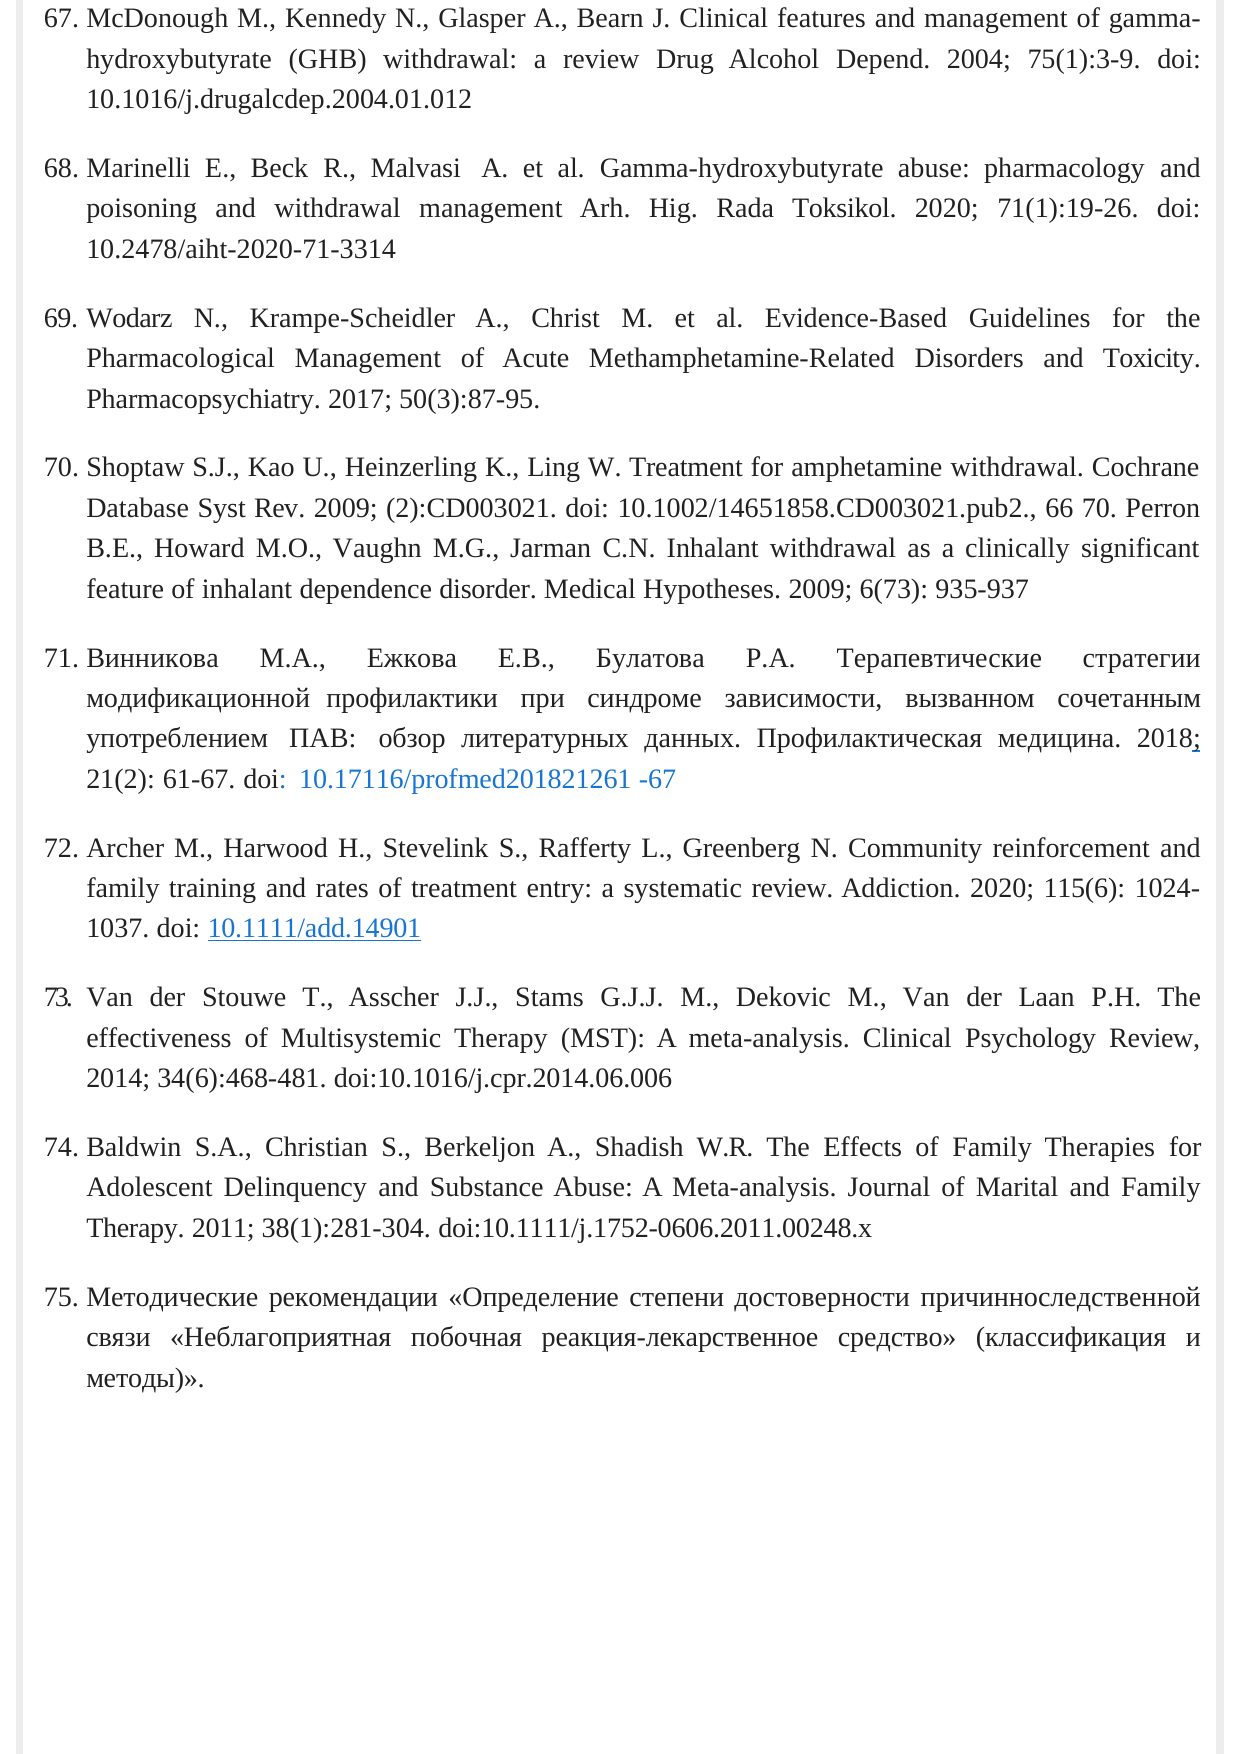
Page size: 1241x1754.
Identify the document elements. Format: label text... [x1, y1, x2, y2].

list Методические рекомендации «Определение степени достоверности причинноследственной связи «Неблагоприятная побочная реакция-лекарственное средство» (классификация и методы)». [44, 1280, 1201, 1393]
list Van der Stouwe T., Asscher J.J., Stams G.J.J. M., Dekovic M., Van der Laan P.H. The effectiveness of Multisystemic Therapy (MST): A meta-analysis. Clinical Psychology Review, 2014; 34(6):468-481. doi:10.1016/j.cpr.2014.06.006 [44, 980, 1201, 1094]
list Baldwin S.A., Christian S., Berkeljon A., Shadish W.R. The Effects of Family Therapies for Adolescent Delinquency and Substance Abuse: A Meta-analysis. Journal of Marital and Family Therapy. 2011; 38(1):281-304. doi:10.1111/j.1752-0606.2011.00248.x [44, 1130, 1201, 1243]
list Wodarz N., Krampe-Scheidler A., Christ M. et al. Evidence-Based Guidelines for the Pharmacological Management of Acute Methamphetamine-Related Disorders and Toxicity. Pharmacopsychiatry. 2017; 50(3):87-95. [44, 301, 1201, 414]
list Archer M., Harwood H., Stevelink S., Rafferty L., Greenberg N. Community reinforcement and family training and rates of treatment entry: a systematic review. Addiction. 2020; 115(6): 1024- 1037. doi: 10.1111/add.14901 [44, 831, 1201, 944]
list McDonough M., Kennedy N., Glasper A., Bearn J. Clinical features and management of gamma- hydroxybutyrate (GHB) withdrawal: a review Drug Alcohol Depend. 2004; 75(1):3-9. doi: 10.1016/j.drugalcdep.2004.01.012 [44, 1, 1201, 115]
list Shoptaw S.J., Kao U., Heinzerling K., Ling W. Treatment for amphetamine withdrawal. Cochrane Database Syst Rev. 2009; (2):CD003021. doi: 10.1002/14651858.CD003021.pub2., 66 70. Perron B.E., Howard M.O., Vaughn M.G., Jarman C.N. Inhalant withdrawal as a clinically significant feature of inhalant dependence disorder. Medical Hypotheses. 2009; 6(73): 935-937 [44, 451, 1201, 604]
list Marinelli E., Beck R., Malvasi A. et al. Gamma-hydroxybutyrate abuse: pharmacology and poisoning and withdrawal management Arh. Hig. Rada Toksikol. 2020; 71(1):19-26. doi: 10.2478/aiht-2020-71-3314 [44, 151, 1200, 264]
list Винникова М.А., Ежкова Е.В., Булатова Р.А. Терапевтические стратегии модификационной профилактики при синдроме зависимости, вызванном сочетанным употреблением ПАВ: обзор литературных данных. Профилактическая медицина. 2018; 21(2): 61-67. doi: 10.17116/profmed201821261 -67 [44, 641, 1201, 794]
